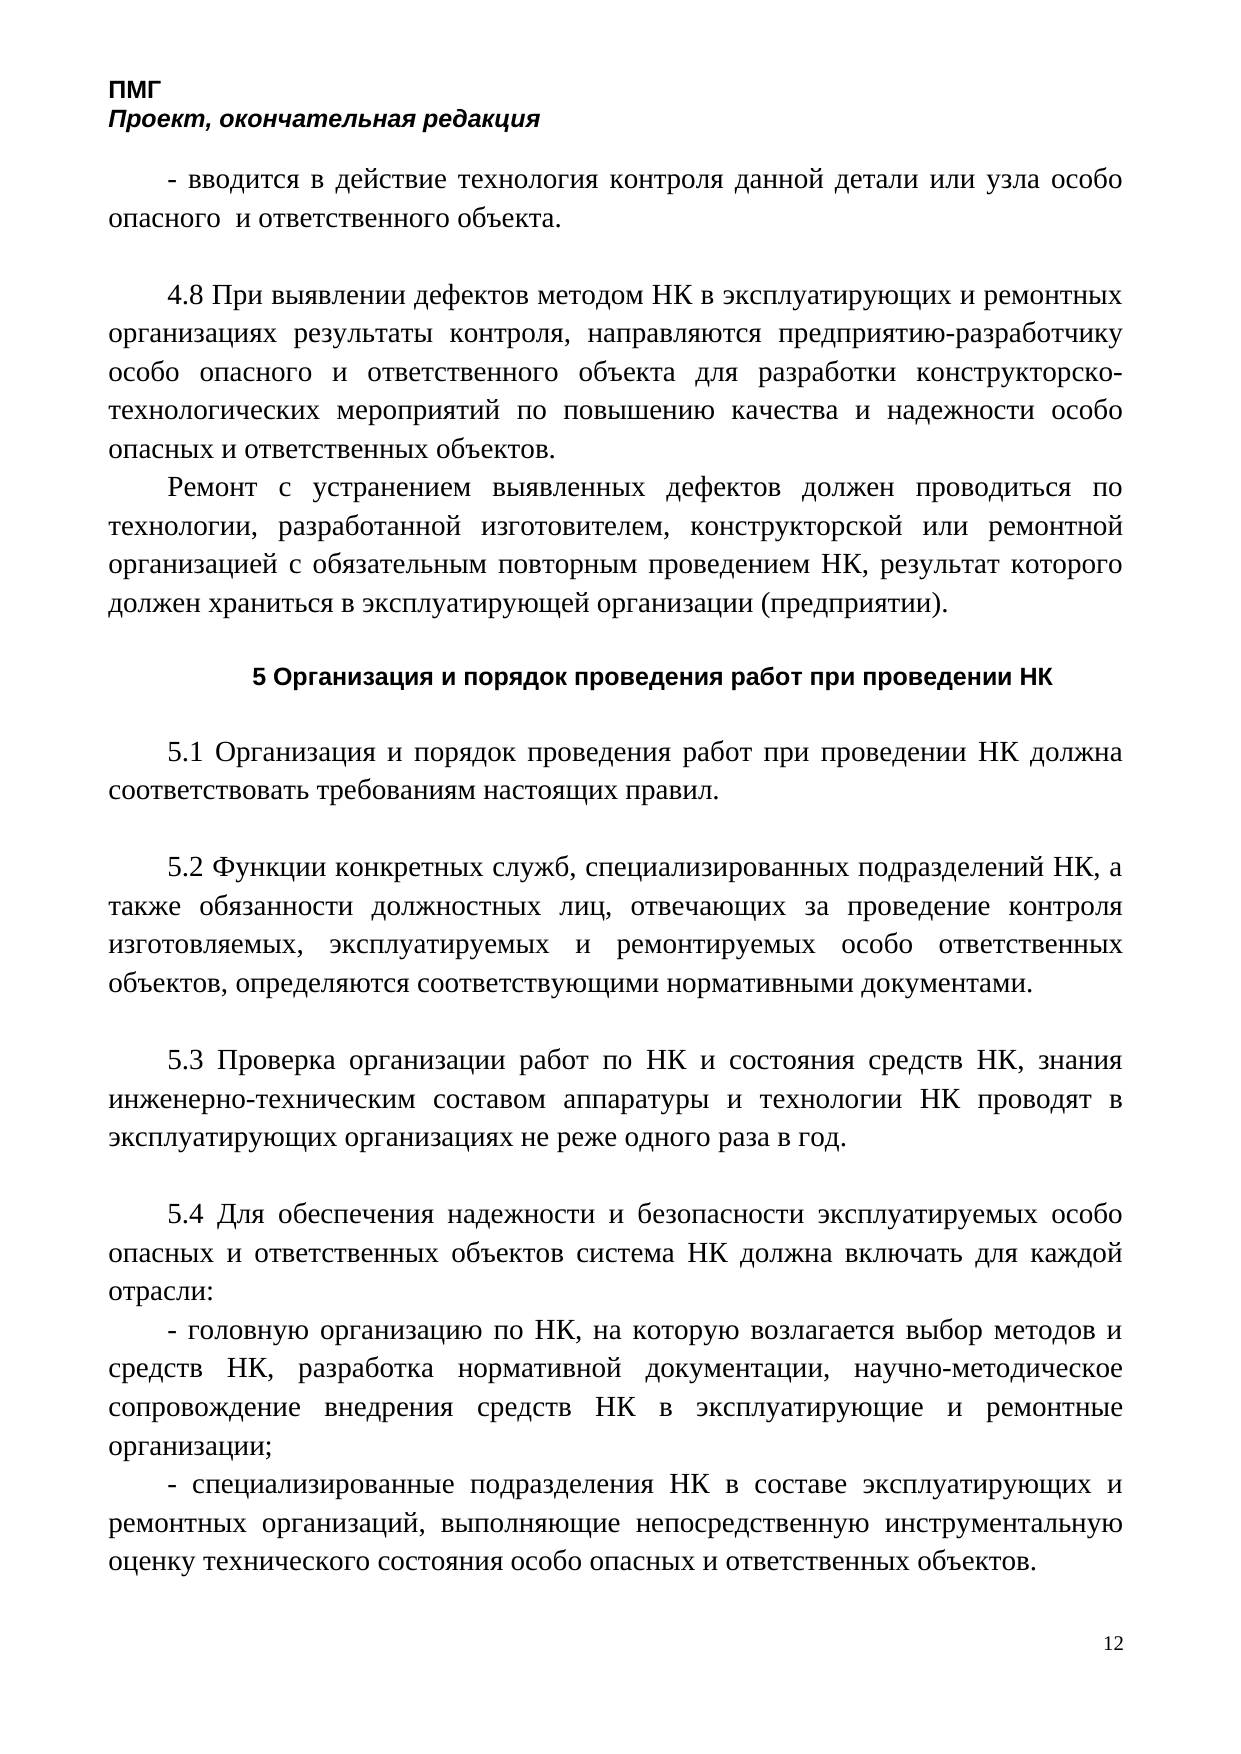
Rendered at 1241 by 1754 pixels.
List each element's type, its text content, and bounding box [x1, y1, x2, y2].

text 4.8 При выявлении дефектов методом НК в эксплуатирующих и ремонтных организациях результаты контроля, направляются предприятию-разработчику особо опасного и ответственного объекта для разработки конструкторско-технологических мероприятий по повышению качества и надежности особо опасных и ответственных объектов. [108, 277, 1124, 464]
text 5.1 Организация и порядок проведения работ при проведении НК должна соответствовать требованиям настоящих правил. [108, 734, 1124, 806]
text - специализированные подразделения НК в составе эксплуатирующих и ремонтных организаций, выполняющие непосредственную инструментальную оценку технического состояния особо опасных и ответственных объектов. [108, 1466, 1124, 1577]
text 5.2 Функции конкретных служб, специализированных подразделений НК, а также обязанности должностных лиц, отвечающих за проведение контроля изготовляемых, эксплуатируемых и ремонтируемых особо ответственных объектов, определяются соответствующими нормативными документами. [108, 849, 1124, 999]
subtitle 5 Организация и порядок проведения работ при проведении НК [108, 662, 1124, 691]
text Ремонт с устранением выявленных дефектов должен проводиться по технологии, разработанной изготовителем, конструкторской или ремонтной организацией с обязательным повторным проведением НК, результат которого должен храниться в эксплуатирующей организации (предприятии). [108, 469, 1124, 619]
text 5.4 Для обеспечения надежности и безопасности эксплуатируемых особо опасных и ответственных объектов система НК должна включать для каждой отрасли: [108, 1196, 1124, 1307]
text 5.3 Проверка организации работ по НК и состояния средств НК, знания инженерно-техническим составом аппаратуры и технологии НК проводят в эксплуатирующих организациях не реже одного раза в год. [108, 1042, 1124, 1153]
text - вводится в действие технология контроля данной детали или узла особо опасного и ответственного объекта. [108, 161, 1124, 233]
text - головную организацию по НК, на которую возлагается выбор методов и средств НК, разработка нормативной документации, научно-методическое сопровождение внедрения средств НК в эксплуатирующие и ремонтные организации; [108, 1312, 1124, 1461]
